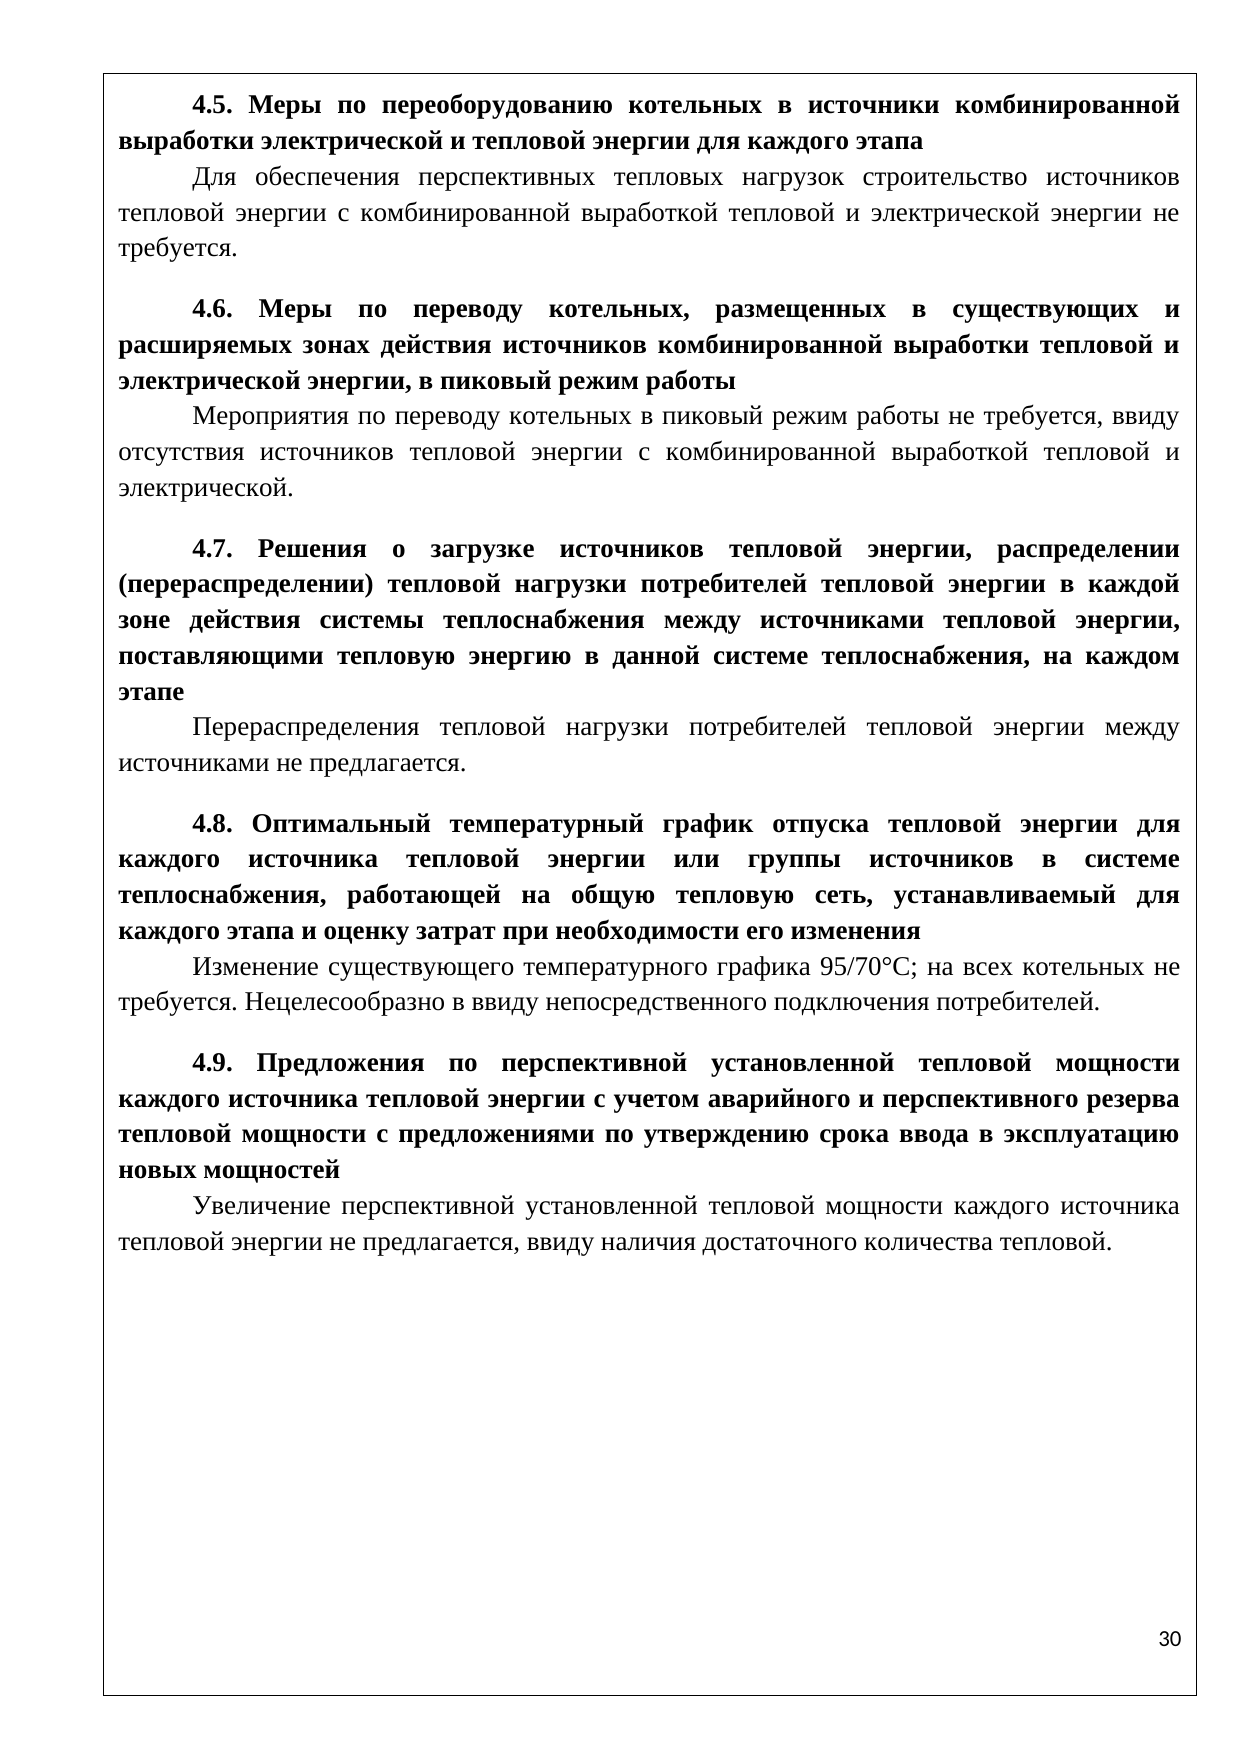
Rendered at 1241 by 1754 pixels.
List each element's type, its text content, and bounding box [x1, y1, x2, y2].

text Мероприятия по переводу котельных в пиковый режим работы не требуется, ввиду отсутствия источников тепловой энергии с комбинированной выработкой тепловой и электрической. [118, 399, 1181, 502]
subtitle 4.5. Меры по переоборудованию котельных в источники комбинированной выработки электрической и тепловой энергии для каждого этапа [118, 89, 1181, 156]
subtitle 4.6. Меры по переводу котельных, размещенных в существующих и расширяемых зонах действия источников комбинированной выработки тепловой и электрической энергии, в пиковый режим работы [118, 292, 1181, 395]
text Для обеспечения перспективных тепловых нагрузок строительство источников тепловой энергии с комбинированной выработкой тепловой и электрической энергии не требуется. [118, 160, 1181, 263]
subtitle 4.9. Предложения по перспективной установленной тепловой мощности каждого источника тепловой энергии с учетом аварийного и перспективного резерва тепловой мощности с предложениями по утверждению срока ввода в эксплуатацию новых мощностей [118, 1046, 1181, 1184]
subtitle 4.7. Решения о загрузке источников тепловой энергии, распределении (перераспределении) тепловой нагрузки потребителей тепловой энергии в каждой зоне действия системы теплоснабжения между источниками тепловой энергии, поставляющими тепловую энергию в данной системе теплоснабжения, на каждом этапе [118, 532, 1181, 706]
text Изменение существующего температурного графика 95/70°С; на всех котельных не требуется. Нецелесообразно в ввиду непосредственного подключения потребителей. [118, 950, 1181, 1017]
subtitle 4.8. Оптимальный температурный график отпуска тепловой энергии для каждого источника тепловой энергии или группы источников в системе теплоснабжения, работающей на общую тепловую сеть, устанавливаемый для каждого этапа и оценку затрат при необходимости его изменения [118, 807, 1181, 945]
text Увеличение перспективной установленной тепловой мощности каждого источника тепловой энергии не предлагается, ввиду наличия достаточного количества тепловой. [118, 1189, 1181, 1256]
text Перераспределения тепловой нагрузки потребителей тепловой энергии между источниками не предлагается. [118, 710, 1181, 777]
